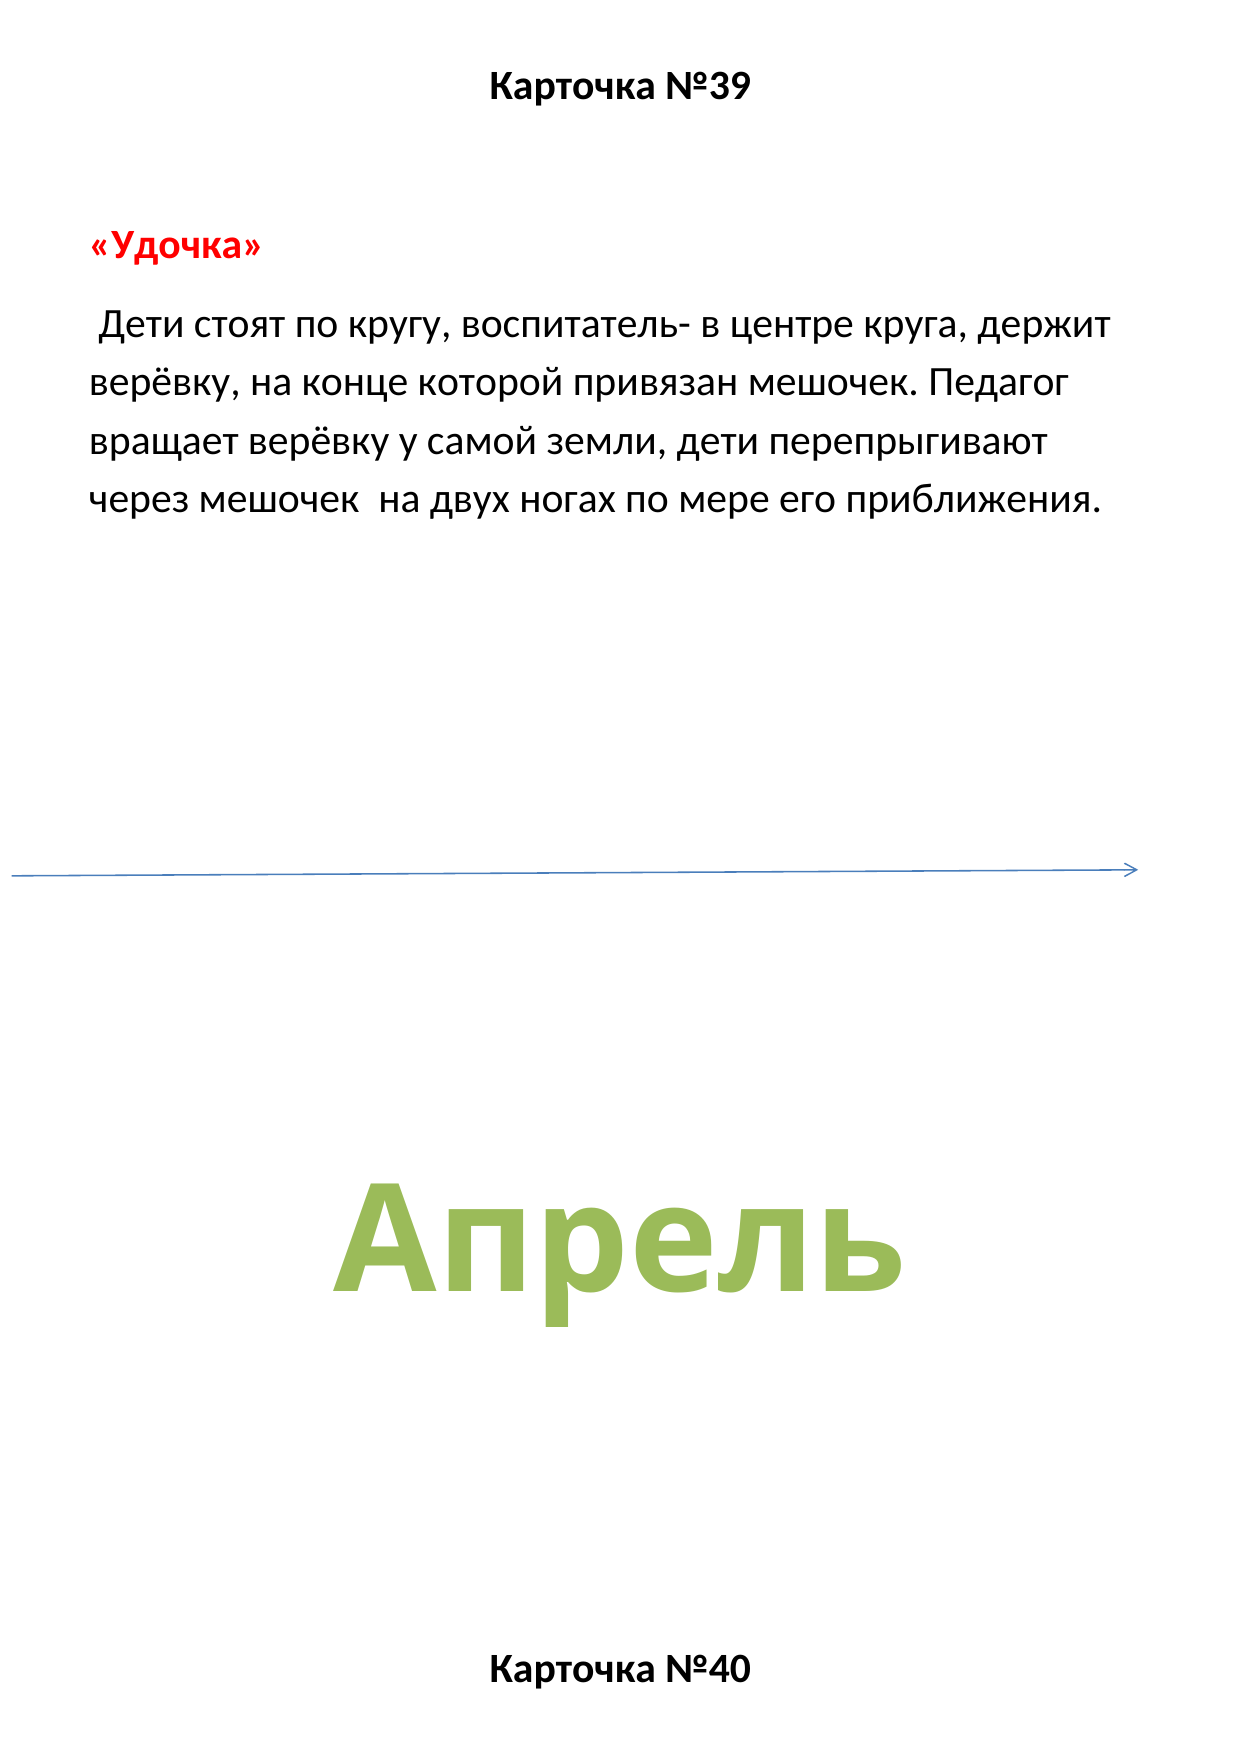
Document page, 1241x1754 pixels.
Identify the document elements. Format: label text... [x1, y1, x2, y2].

text «Удочка» [89, 218, 1152, 268]
text Апрель [89, 1131, 1152, 1335]
text Карточка №39 [89, 59, 1152, 110]
text Дети стоят по кругу, воспитатель- в центре круга, держит верёвку, на конце которой привязан мешочек. Педагог вращает верёвку у самой земли, дети перепрыгивают через мешочек на двух ногах по мере его приближения. [89, 297, 1152, 523]
text Карточка №40 [89, 1642, 1152, 1693]
